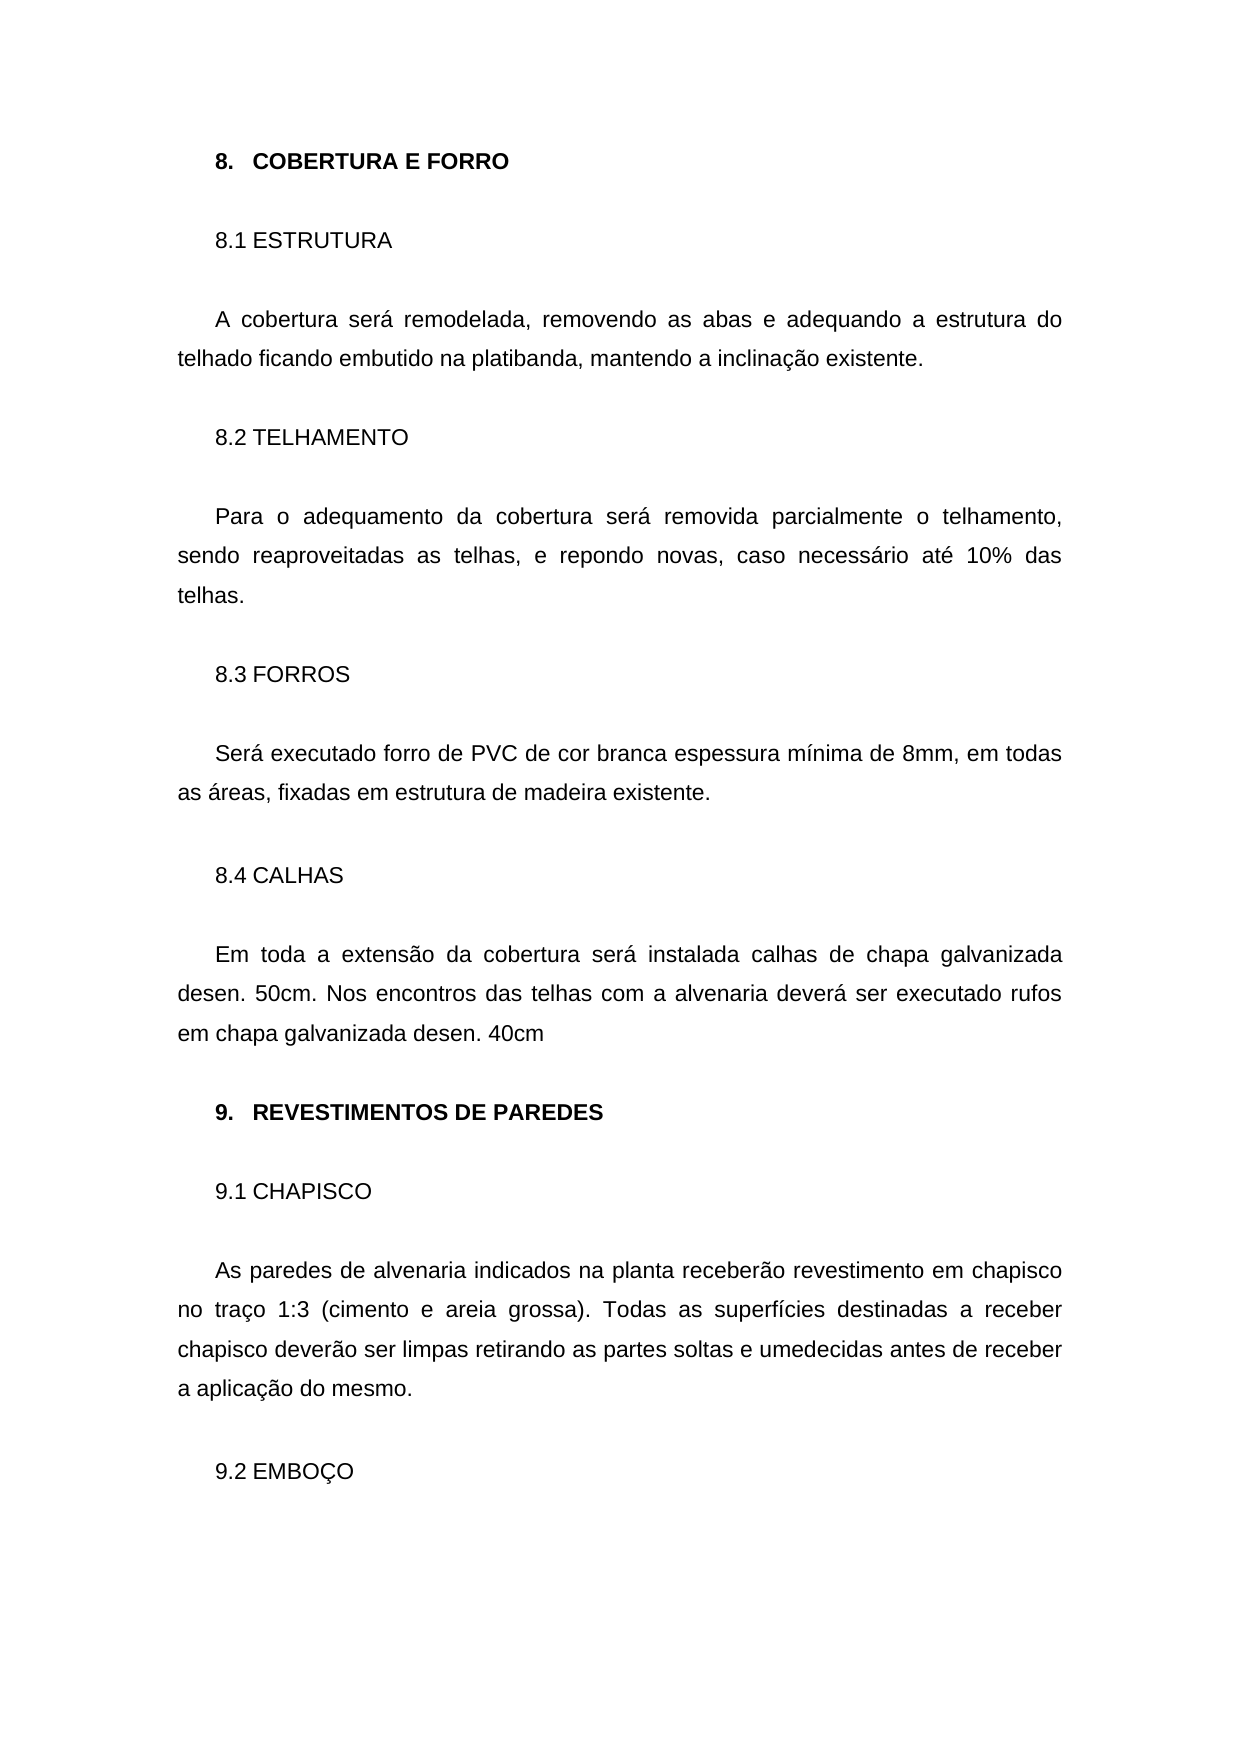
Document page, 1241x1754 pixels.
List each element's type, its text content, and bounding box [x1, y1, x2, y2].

list EMBOÇO [215, 1458, 1063, 1484]
list FORROS [215, 661, 1063, 687]
text Em toda a extensão da cobertura será instalada calhas de chapa galvanizada desen. 50cm. Nos encontros das telhas com a alvenaria deverá ser executado rufos em chapa galvanizada desen. 40cm [177, 941, 1063, 1046]
list TELHAMENTO [215, 424, 1063, 450]
list REVESTIMENTOS DE PAREDES [215, 1099, 1063, 1125]
text A cobertura será remodelada, removendo as abas e adequando a estrutura do telhado ficando embutido na platibanda, mantendo a inclinação existente. [177, 306, 1063, 371]
text As paredes de alvenaria indicados na planta receberão revestimento em chapisco no traço 1:3 (cimento e areia grossa). Todas as superfícies destinadas a receber chapisco deverão ser limpas retirando as partes soltas e umedecidas antes de receber a aplicação do mesmo. [177, 1257, 1063, 1401]
list ESTRUTURA [215, 227, 1063, 253]
list CHAPISCO [215, 1178, 1063, 1204]
text Para o adequamento da cobertura será removida parcialmente o telhamento, sendo reaproveitadas as telhas, e repondo novas, caso necessário até 10% das telhas. [177, 503, 1063, 608]
list COBERTURA E FORRO [215, 148, 1063, 174]
text Será executado forro de PVC de cor branca espessura mínima de 8mm, em todas as áreas, fixadas em estrutura de madeira existente. [177, 740, 1063, 806]
list CALHAS [215, 862, 1063, 888]
